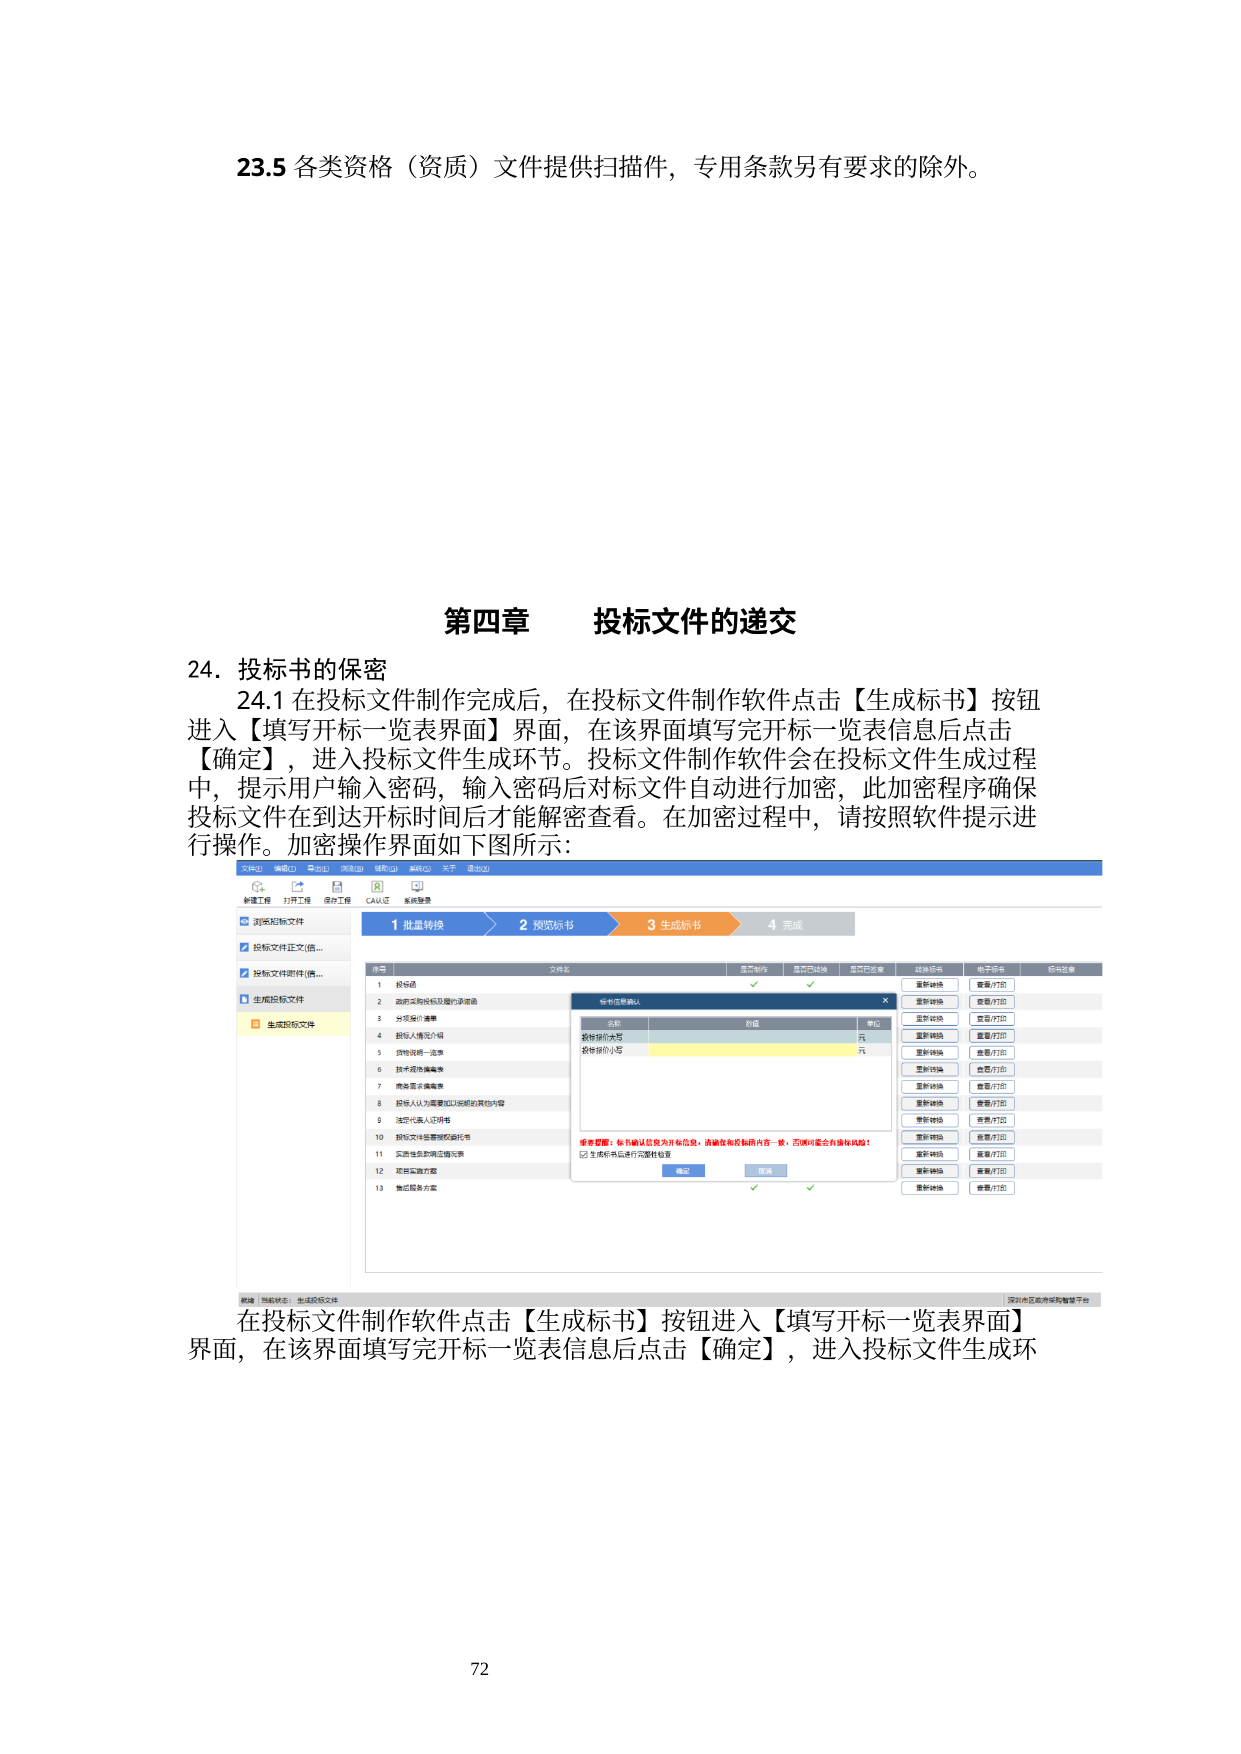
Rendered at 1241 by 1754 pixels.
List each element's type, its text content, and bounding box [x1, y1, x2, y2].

text 24．投标书的保密 [187, 654, 1053, 682]
picture [236, 860, 1103, 1307]
text 23.5 各类资格（资质）文件提供扫描件，专用条款另有要求的除外。 [187, 150, 1053, 184]
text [187, 1307, 1053, 1364]
subtitle 投标文件的递交 [187, 599, 1053, 641]
text 24.1在投标文件制作完成后，在投标文件制作软件点击【生成标书】按钮进入【填写开标一览表界面】界面，在该界面填写完开标一览表信息后点击【确定】，进入投标文件生成环节。投标文件制作软件会在投标文件生成过程中，提示用户输入密码，输入密码后对标文件自动进行加密，此加密程序确保投标文件在到达开标时间后才能解密查看。在加密过程中，请按照软件提示进行操作。加密操作界面如下图所示： [187, 682, 1053, 860]
